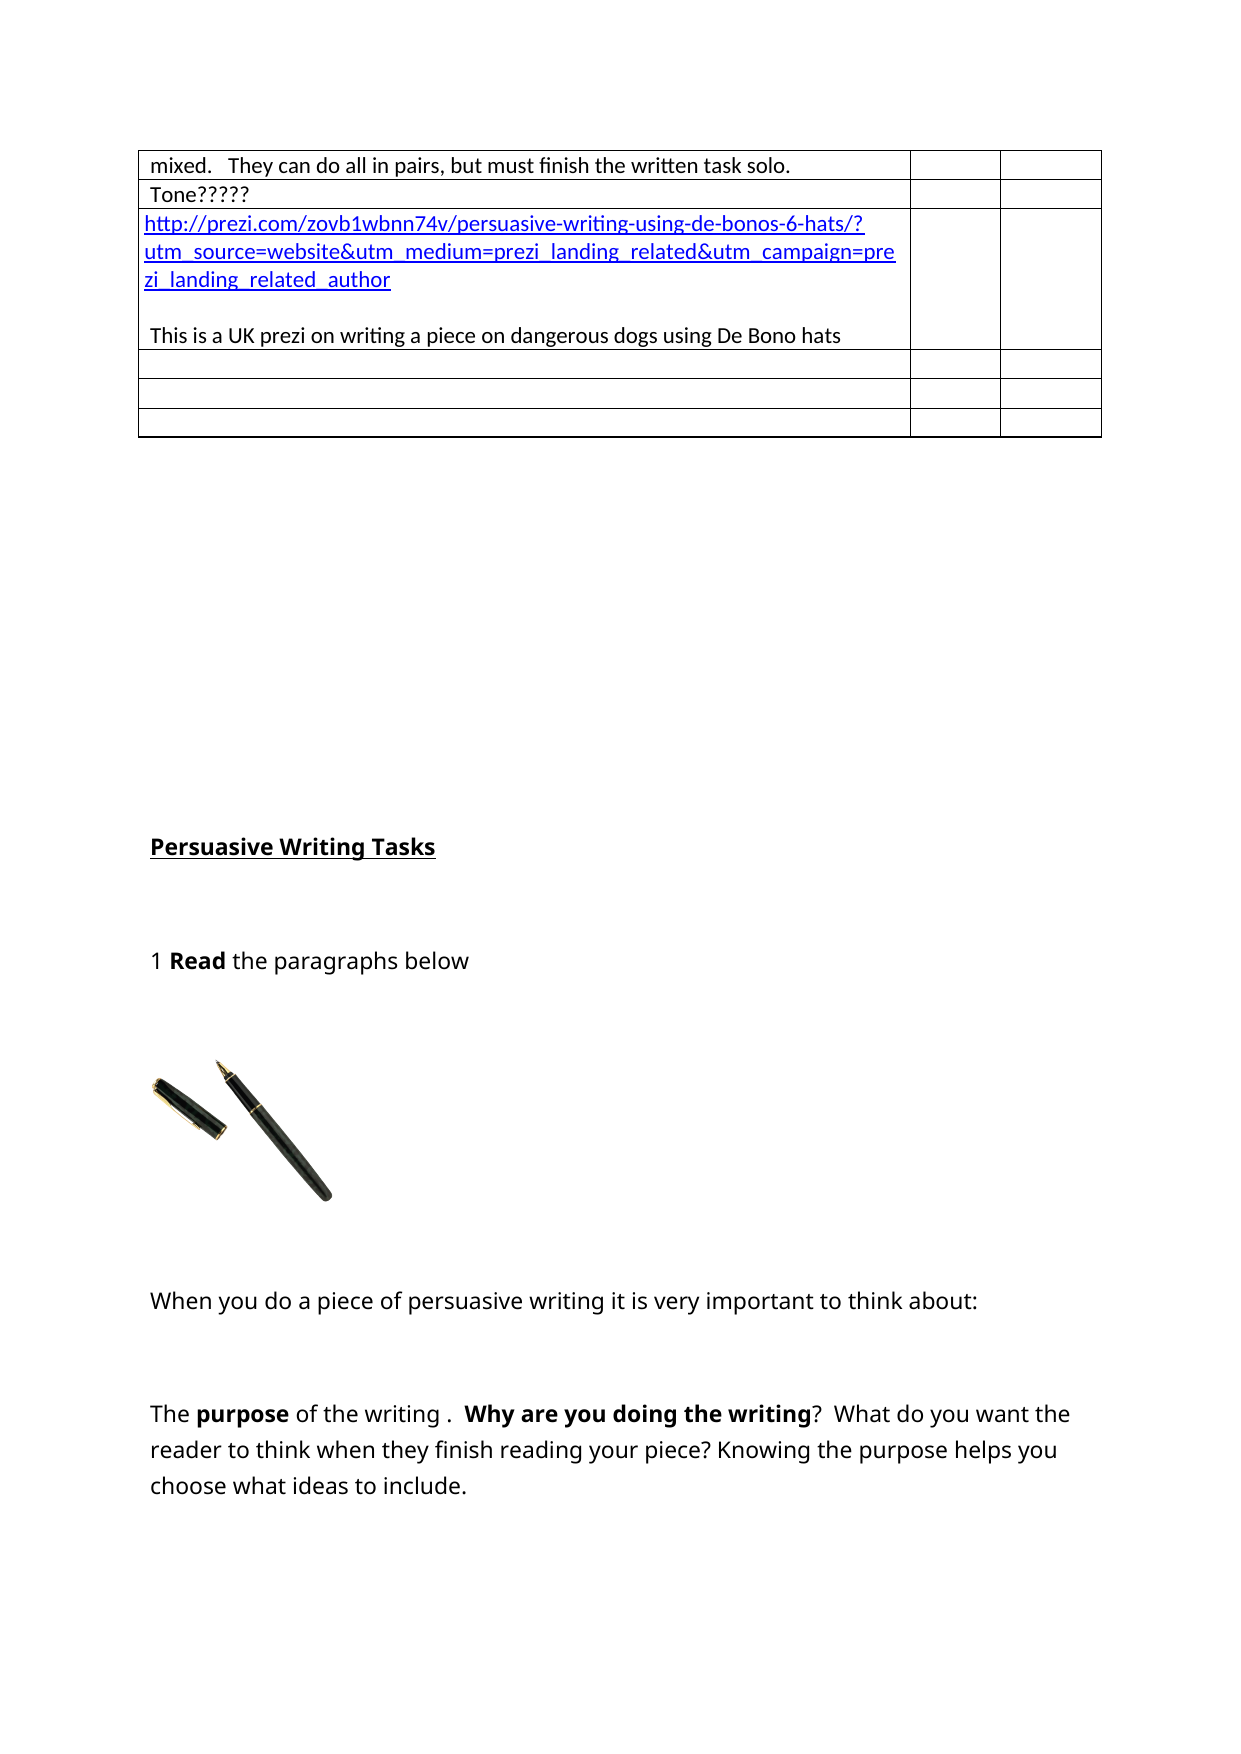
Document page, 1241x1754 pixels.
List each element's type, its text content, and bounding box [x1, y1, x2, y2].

table_cell http://prezi.com/zovb1wbnn74v/persuasive-writing-using-de-bonos-6-hats/?utm_source=website&utm_medium=prezi_landing_related&utm_campaign=prezi_landing_related_author This is a UK prezi on writing a piece on dangerous dogs using De Bono hats [139, 209, 910, 349]
table_cell [1001, 409, 1101, 436]
table_cell [1001, 180, 1101, 208]
table_cell [139, 379, 910, 407]
table_cell [1001, 350, 1101, 378]
table_cell [1001, 379, 1101, 407]
text The purpose of the writing . Why are you doing the writing? What do you want the reader to think when they finish reading your piece? Knowing the purpose helps you choose what ideas to include. [150, 1398, 1090, 1501]
text Persuasive Writing Tasks [150, 831, 1090, 862]
table_cell [911, 350, 1000, 378]
text 1 Read the paragraphs below [150, 945, 1090, 976]
text When you do a piece of persuasive writing it is very important to think about: [150, 1284, 1090, 1316]
table_cell [1001, 209, 1101, 349]
table_cell [911, 180, 1000, 208]
table_cell Tone????? [139, 180, 910, 208]
table_cell [911, 379, 1000, 407]
table_cell [139, 409, 910, 436]
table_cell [139, 151, 910, 179]
table_cell [139, 350, 910, 378]
table_cell [1001, 151, 1101, 179]
picture [150, 1058, 334, 1203]
table_cell [911, 151, 1000, 179]
table_cell [911, 409, 1000, 436]
table_cell [911, 209, 1000, 349]
